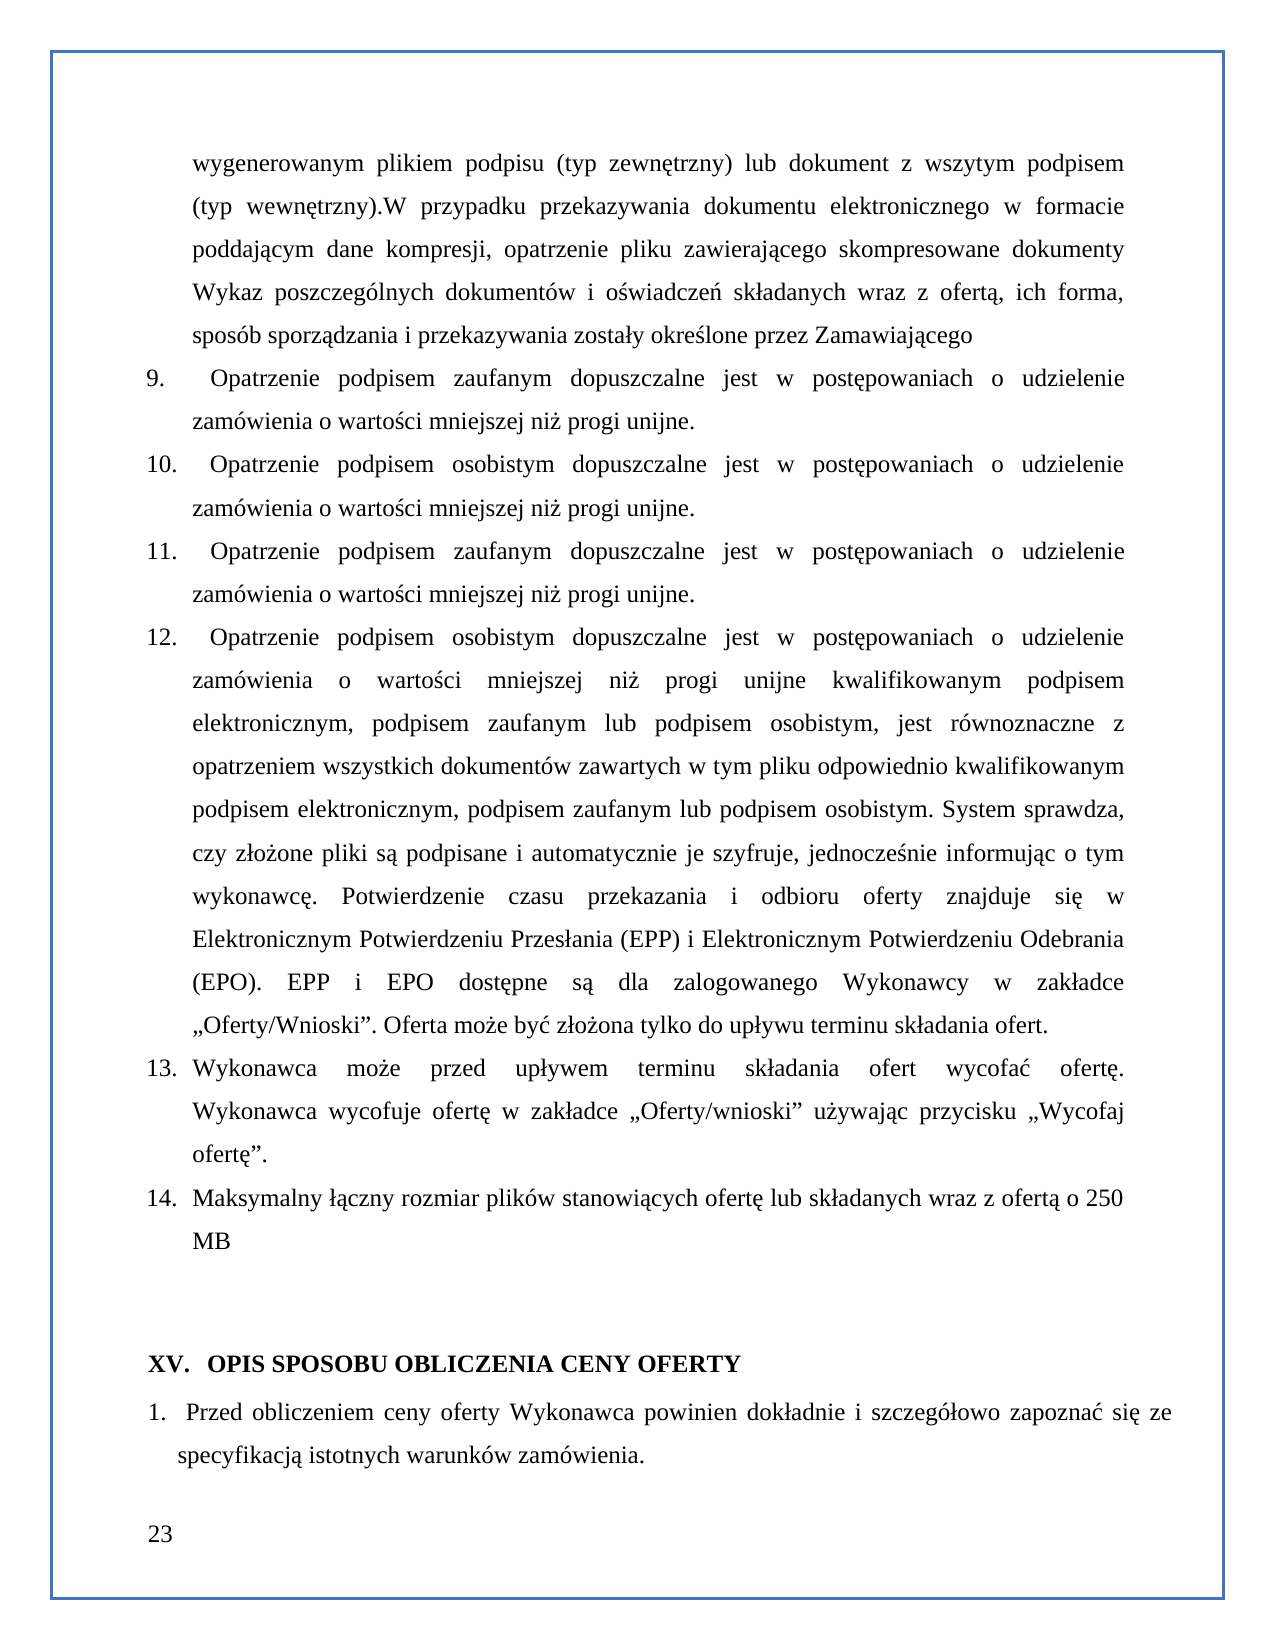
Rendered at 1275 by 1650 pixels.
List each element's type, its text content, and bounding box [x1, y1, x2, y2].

text 1. Przed obliczeniem ceny oferty Wykonawca powinien dokładnie i szczegółowo zapoznać się ze specyfikacją istotnych warunków zamówienia. [148, 1397, 1172, 1469]
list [146, 148, 1125, 349]
list Opatrzenie podpisem zaufanym dopuszczalne jest w postępowaniach o udzielenie zamówienia o wartości mniejszej niż progi unijne. [146, 536, 1125, 608]
list Opatrzenie podpisem zaufanym dopuszczalne jest w postępowaniach o udzielenie zamówienia o wartości mniejszej niż progi unijne. [146, 363, 1125, 435]
list Opatrzenie podpisem osobistym dopuszczalne jest w postępowaniach o udzielenie zamówienia o wartości mniejszej niż progi unijne kwalifikowanym podpisem elektronicznym, podpisem zaufanym lub podpisem osobistym, jest równoznaczne z opatrzeniem wszystkich dokumentów zawartych w tym pliku odpowiednio kwalifikowanym podpisem elektronicznym, podpisem zaufanym lub podpisem osobistym. System sprawdza, czy złożone pliki są podpisane i automatycznie je szyfruje, jednocześnie informując o tym wykonawcę. Potwierdzenie czasu przekazania i odbioru oferty znajduje się w Elektronicznym Potwierdzeniu Przesłania (EPP) i Elektronicznym Potwierdzeniu Odebrania (EPO). EPP i EPO dostępne są dla zalogowanego Wykonawcy w zakładce „Oferty/Wnioski”. Oferta może być złożona tylko do upływu terminu składania ofert. [146, 622, 1125, 1039]
list Maksymalny łączny rozmiar plików stanowiących ofertę lub składanych wraz z ofertą o 250 MB [146, 1183, 1125, 1254]
text XV. OPIS SPOSOBU OBLICZENIA CENY OFERTY [148, 1349, 1172, 1378]
list Opatrzenie podpisem osobistym dopuszczalne jest w postępowaniach o udzielenie zamówienia o wartości mniejszej niż progi unijne. [146, 449, 1125, 521]
list Wykonawca może przed upływem terminu składania ofert wycofać ofertę. Wykonawca wycofuje ofertę w zakładce „Oferty/wnioski” używając przycisku „Wycofaj ofertę”. [146, 1053, 1125, 1168]
